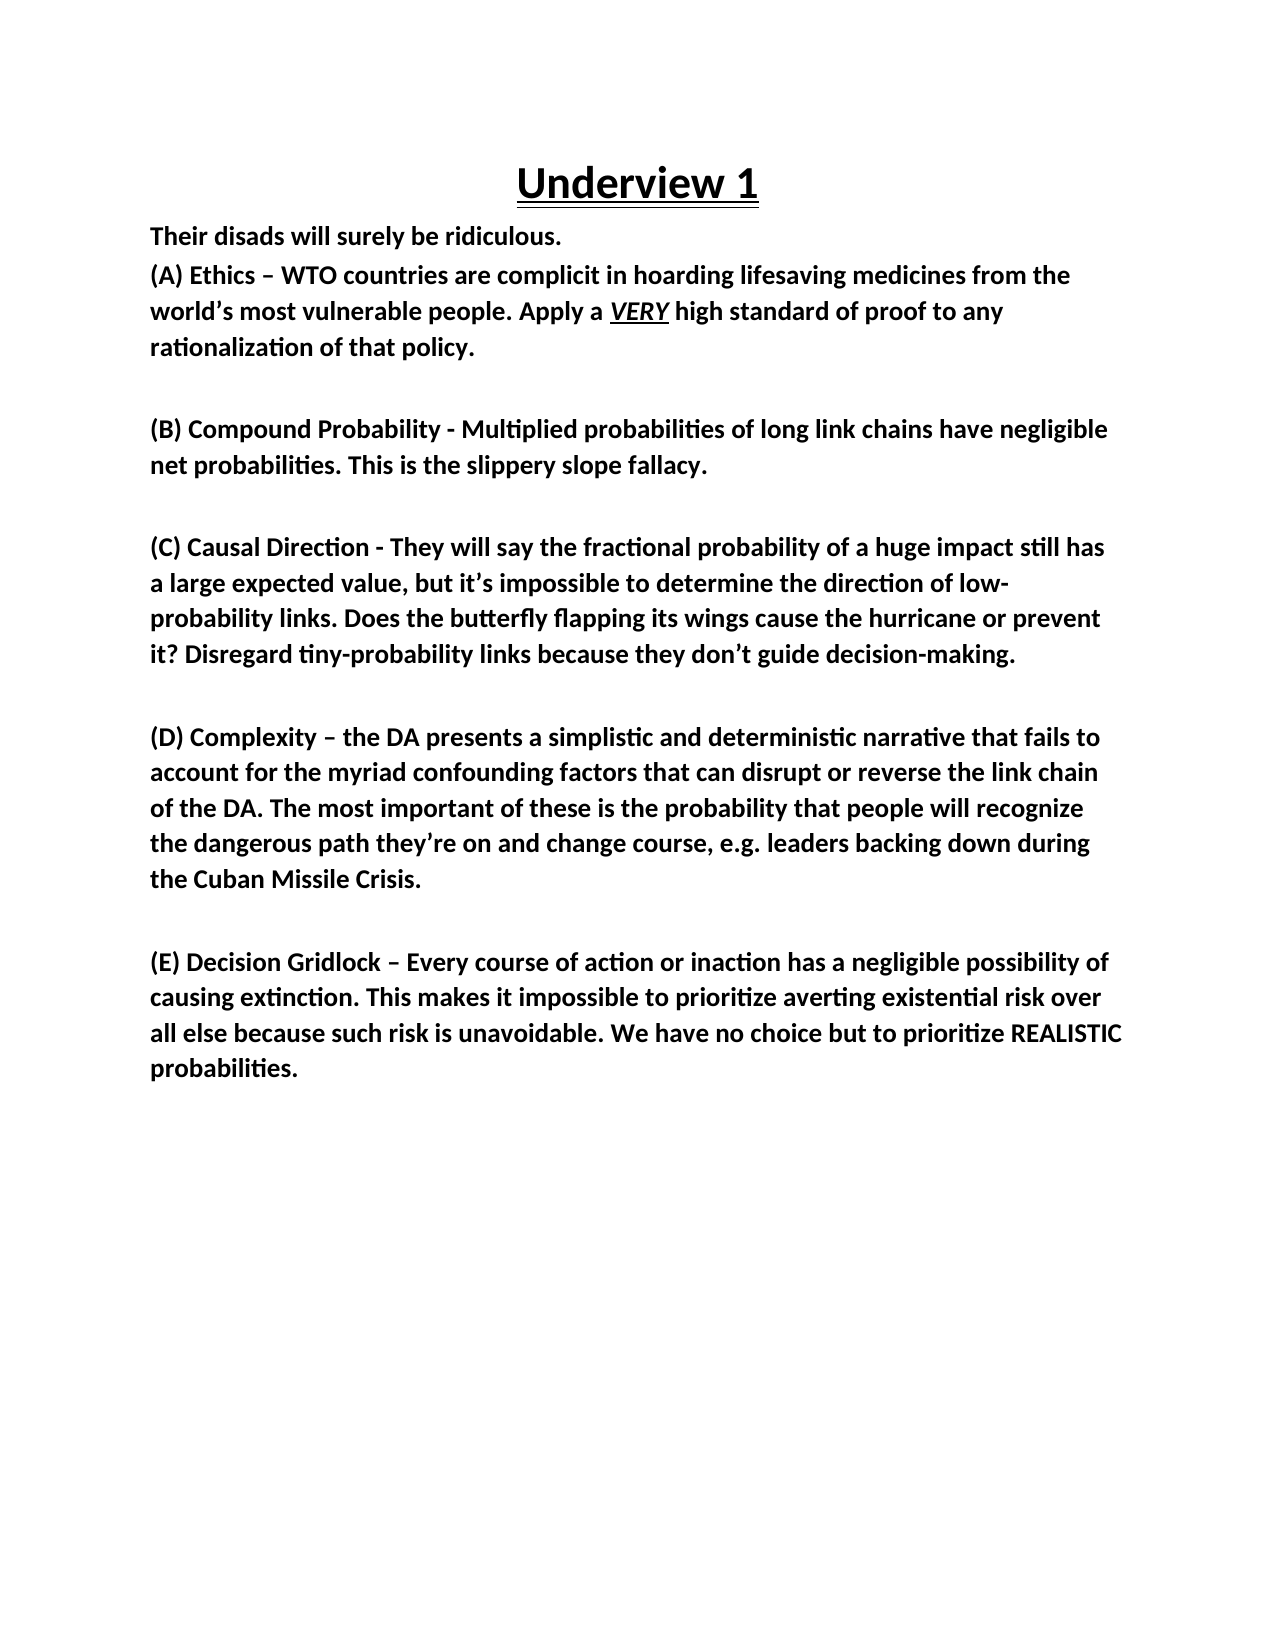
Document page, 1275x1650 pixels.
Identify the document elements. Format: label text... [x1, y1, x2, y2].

text (B) Compound Probability - Multiplied probabilities of long link chains have negligible net probabilities. This is the slippery slope fallacy. [150, 412, 1125, 481]
subtitle Underview 1 [150, 154, 1125, 210]
text (C) Causal Direction - They will say the fractional probability of a huge impact still has a large expected value, but it’s impossible to determine the direction of low-probability links. Does the butterfly flapping its wings cause the hurricane or prevent it? Disregard tiny-probability links because they don’t guide decision-making. [150, 530, 1125, 670]
text (E) Decision Gridlock – Every course of action or inaction has a negligible possibility of causing extinction. This makes it impossible to prioritize averting existential risk over all else because such risk is unavoidable. We have no choice but to prioritize REALISTIC probabilities. [150, 945, 1125, 1084]
text (D) Complexity – the DA presents a simplistic and deterministic narrative that fails to account for the myriad confounding factors that can disrupt or reverse the link chain of the DA. The most important of these is the probability that people will recognize the dangerous path they’re on and change course, e.g. leaders backing down during the Cuban Missile Crisis. [150, 720, 1125, 895]
text (A) Ethics – WTO countries are complicit in hoarding lifesaving medicines from the world’s most vulnerable people. Apply a VERY high standard of proof to any rationalization of that policy. [150, 258, 1125, 363]
text Their disads will surely be ridiculous. [150, 219, 1125, 252]
